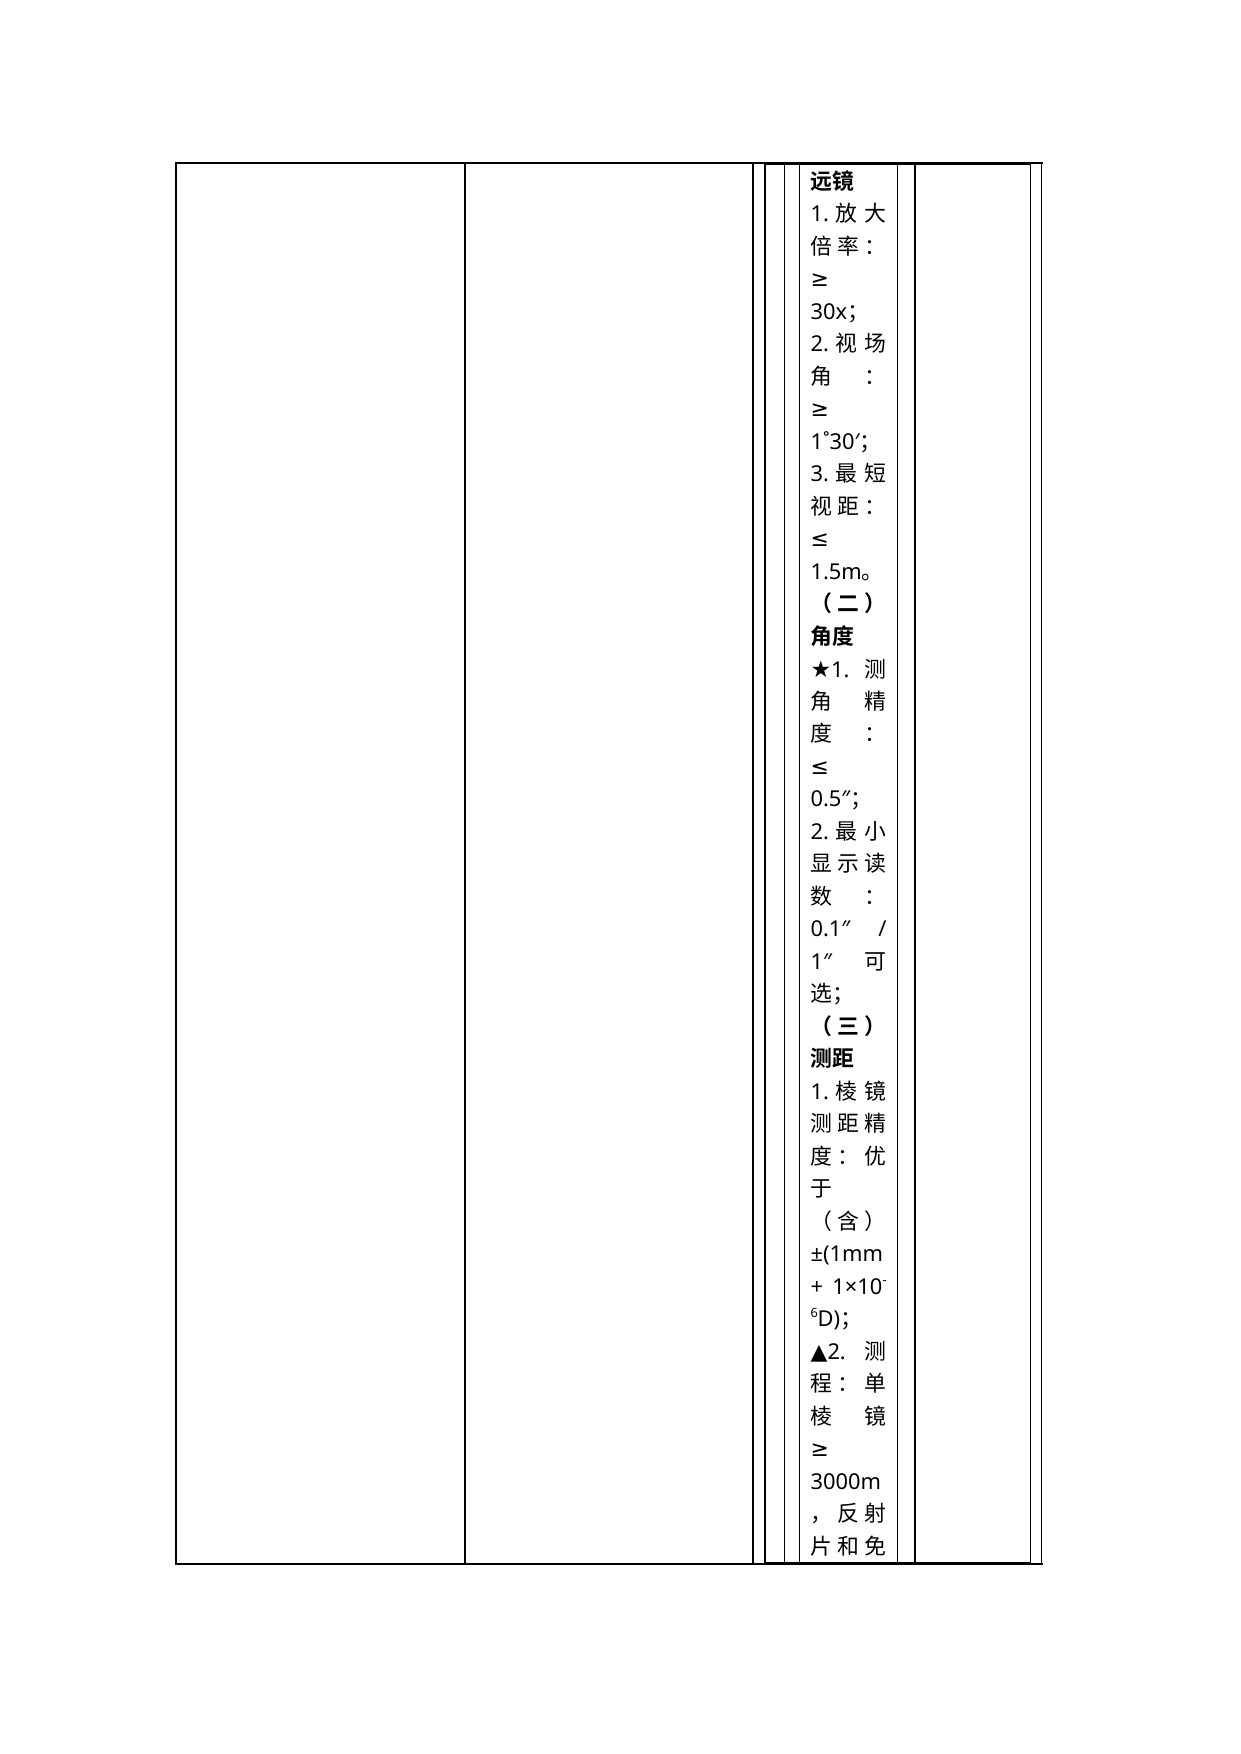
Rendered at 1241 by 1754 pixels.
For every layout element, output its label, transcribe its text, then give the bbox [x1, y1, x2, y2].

table_cell [766, 165, 784, 1562]
table_cell [466, 164, 752, 1563]
table_cell [1031, 164, 1041, 1563]
table_cell 1 [177, 164, 464, 1563]
table_cell [916, 165, 1030, 1562]
table_cell [785, 165, 799, 1562]
table_cell [898, 165, 914, 1562]
table_cell [800, 165, 897, 1562]
table_cell [754, 164, 764, 1563]
